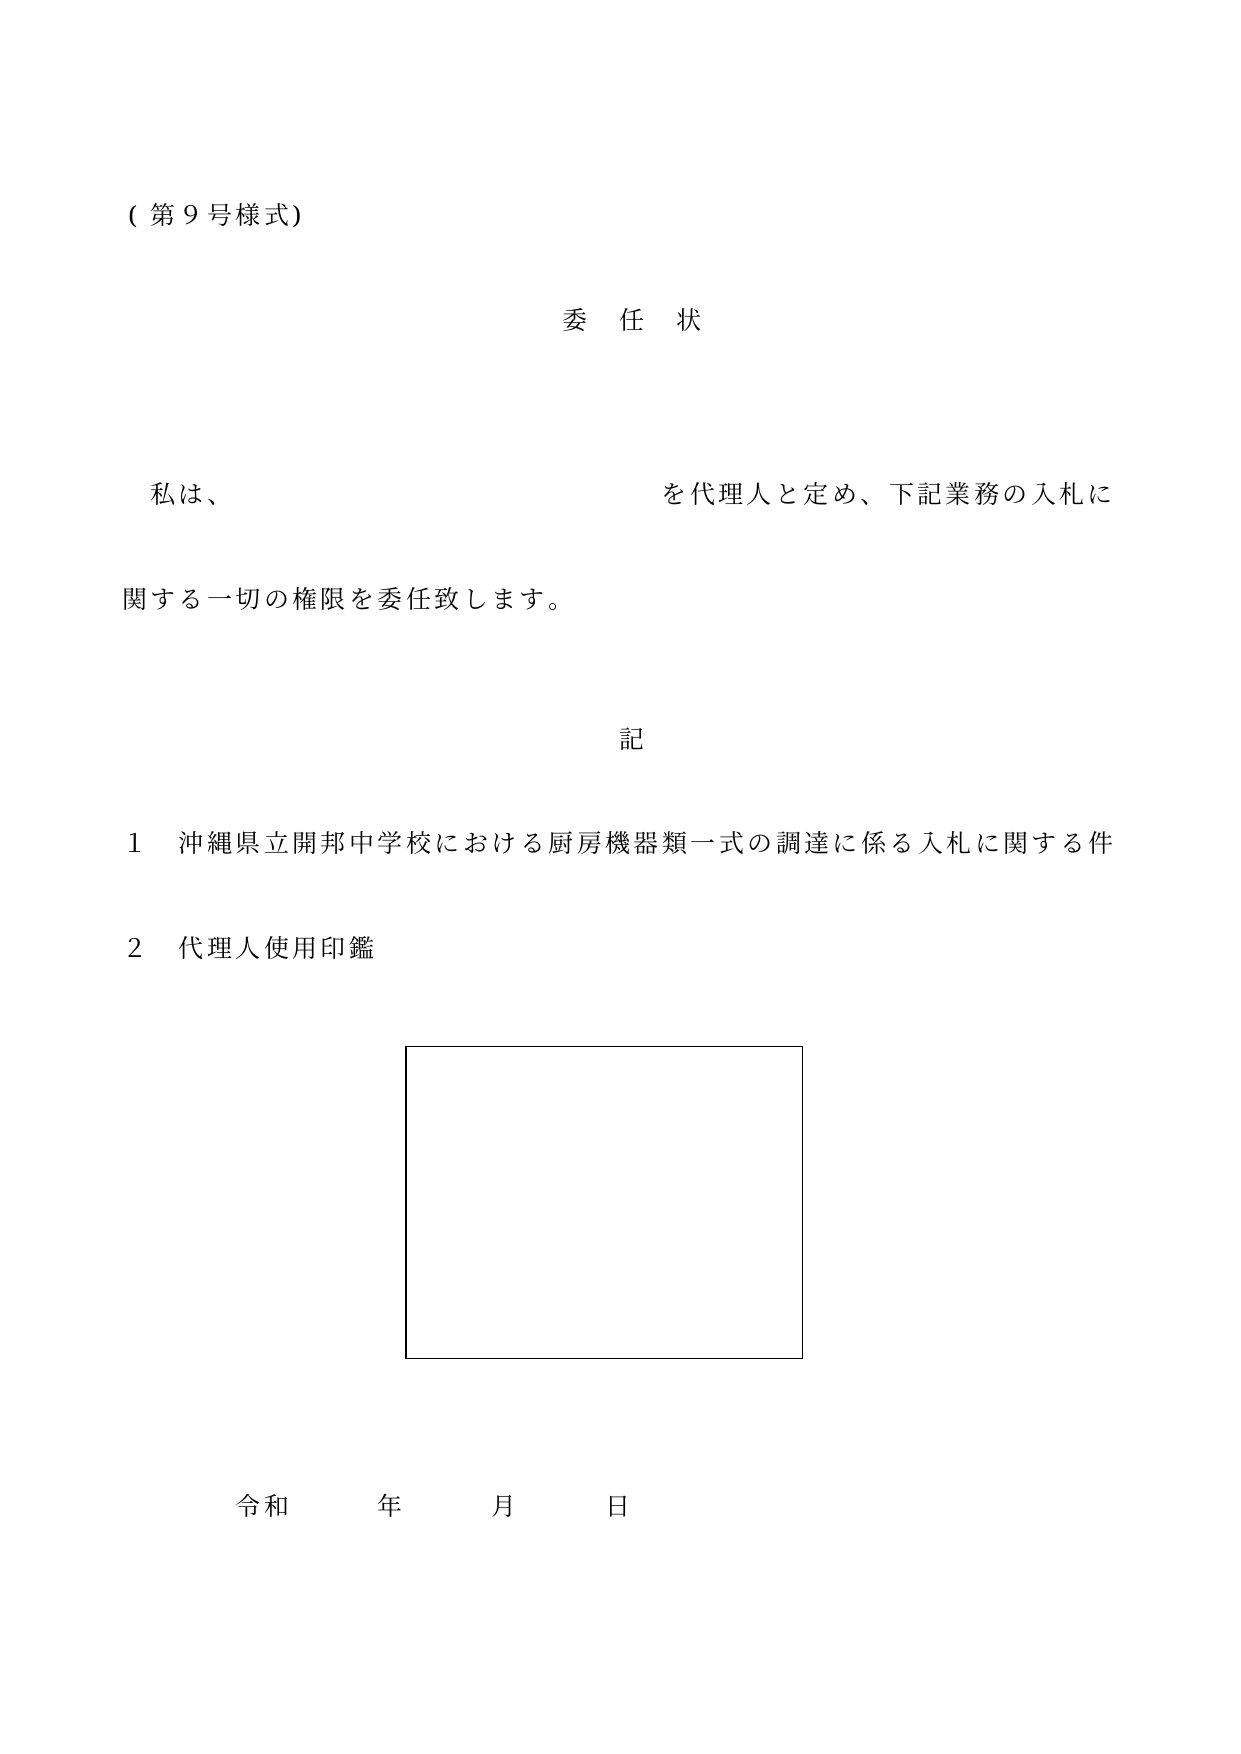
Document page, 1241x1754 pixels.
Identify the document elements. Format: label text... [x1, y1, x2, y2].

text １ 沖縄県立開邦中学校における厨房機器類一式の調達に係る入札に関する件 [122, 807, 1146, 877]
text 委 任 状 [122, 284, 1146, 353]
text 私は、 を代理人と定め、下記業務の入札に [122, 458, 1146, 528]
text ２ 代理人使用印鑑 [122, 912, 1146, 982]
text (第９号様式) [122, 179, 1146, 249]
text 令和 年 月 日 [122, 1470, 1146, 1540]
text 記 [122, 702, 1146, 772]
text 関する一切の権限を委任致します。 [122, 563, 1146, 633]
